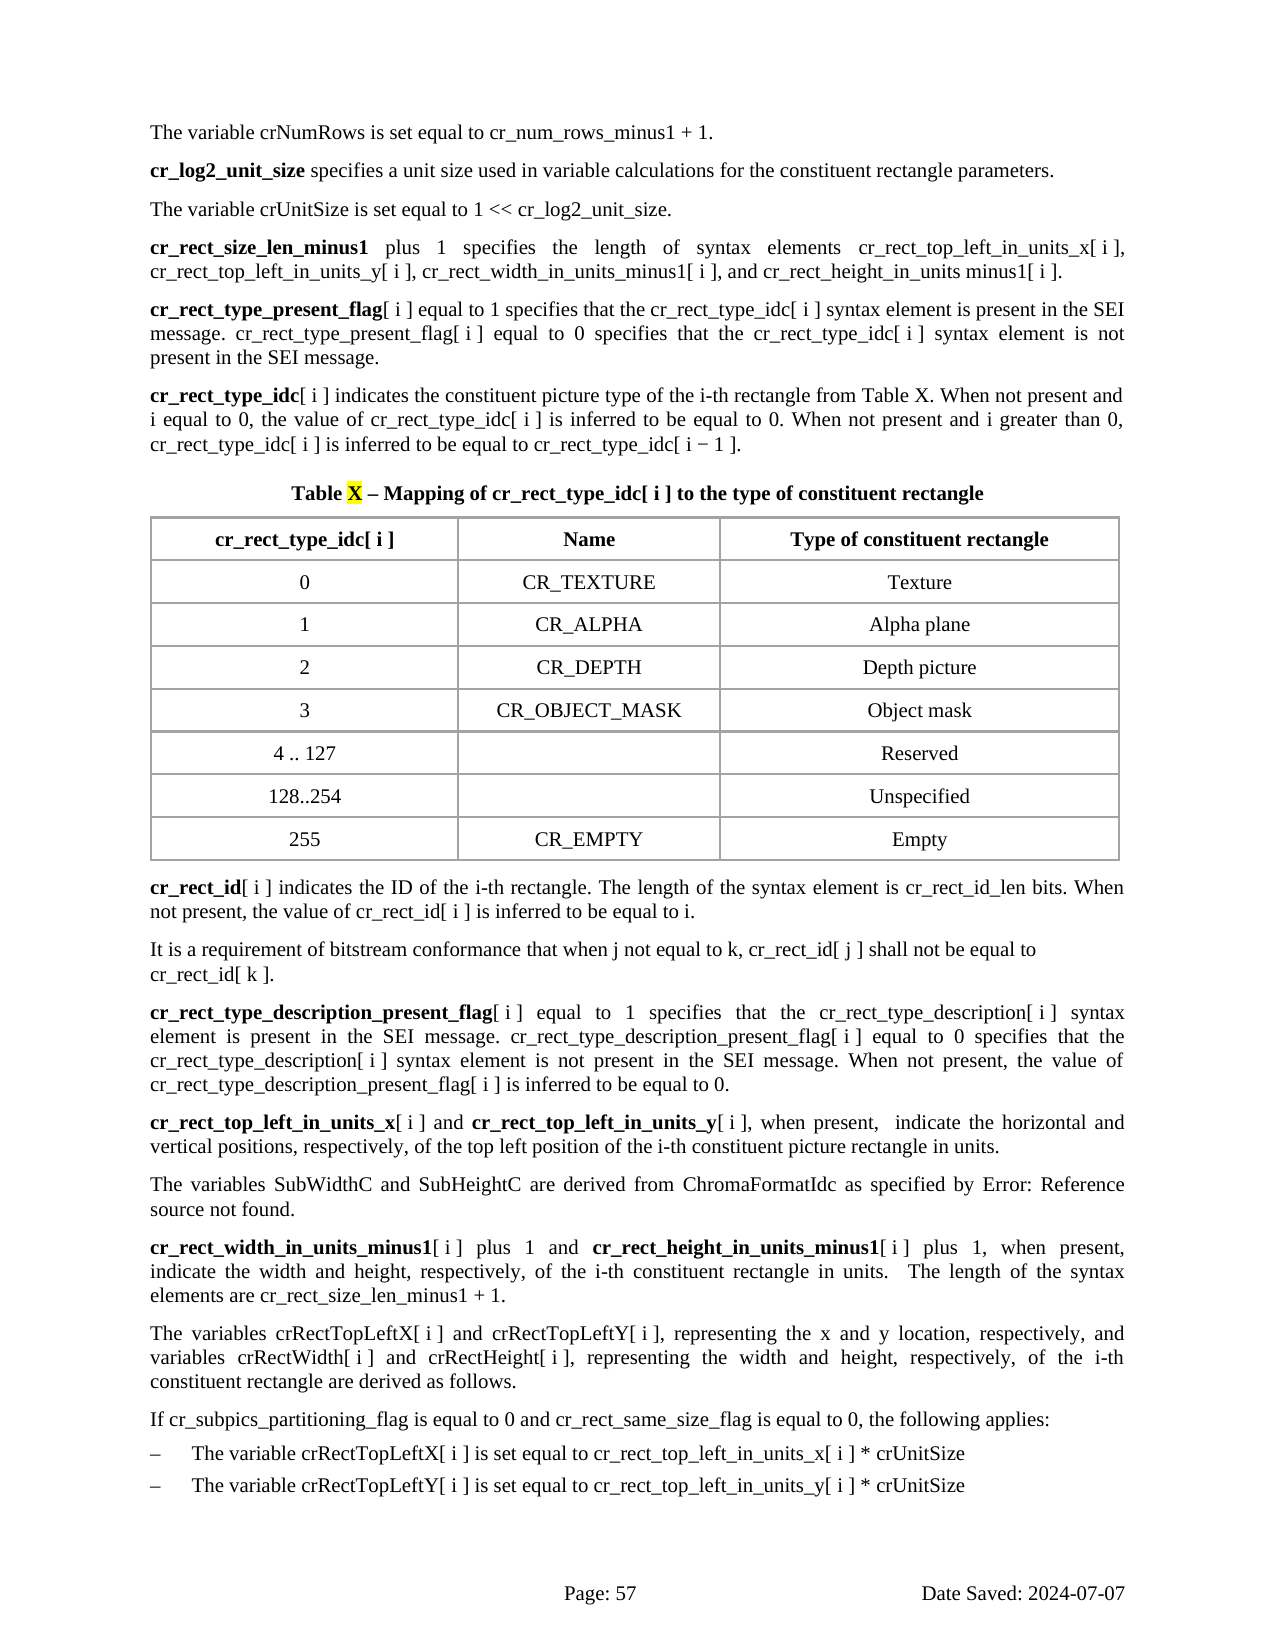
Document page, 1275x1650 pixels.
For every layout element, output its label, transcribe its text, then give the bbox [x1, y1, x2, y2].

text – The variable crRectTopLeftY[ i ] is set equal to cr_rect_top_left_in_units_y[ i ] * crUnitSize [150, 1473, 1125, 1497]
table_cell 2 [152, 647, 457, 688]
table_cell CR_EMPTY [459, 818, 719, 859]
text – The variable crRectTopLeftX[ i ] is set equal to cr_rect_top_left_in_units_x[ i ] * crUnitSize [150, 1440, 1125, 1464]
table_cell CR_OBJECT_MASK [459, 690, 719, 730]
text If cr_subpics_partitioning_flag is equal to 0 and cr_rect_same_size_flag is equal to 0, the following applies: [150, 1407, 1125, 1431]
table_cell 0 [152, 561, 457, 602]
text The variables crRectTopLeftX[ i ] and crRectTopLeftY[ i ], representing the x and y location, respectively, and variables crRectWidth[ i ] and crRectHeight[ i ], representing the width and height, respectively, of the i-th constituent rectangle are derived as follows. [150, 1321, 1125, 1393]
table_header Name [459, 519, 719, 559]
text The variable crUnitSize is set equal to 1 << cr_log2_unit_size. [150, 196, 1125, 221]
table_cell 255 [152, 818, 457, 859]
text It is a requirement of bitstream conformance that when j not equal to k, cr_rect_id[ j ] shall not be equal to cr_rect_id[ k ]. [150, 937, 1125, 986]
table_cell Object mask [721, 690, 1118, 730]
text cr_rect_width_in_units_minus1[ i ] plus 1 and cr_rect_height_in_units_minus1[ i ] plus 1, when present, indicate the width and height, respectively, of the i-th constituent rectangle in units. The length of the syntax elements are cr_rect_size_len_minus1 + 1. [150, 1235, 1125, 1307]
table_cell 4 .. 127 [152, 733, 457, 773]
text cr_rect_top_left_in_units_x[ i ] and cr_rect_top_left_in_units_y[ i ], when present, indicate the horizontal and vertical positions, respectively, of the top left position of the i-th constituent picture rectangle in units. [150, 1110, 1125, 1158]
table_cell 128..254 [152, 775, 457, 816]
table_cell CR_ALPHA [459, 604, 719, 645]
text cr_rect_size_len_minus1 plus 1 specifies the length of syntax elements cr_rect_top_left_in_units_x[ i ], cr_rect_top_left_in_units_y[ i ], cr_rect_width_in_units_minus1[ i ], and cr_rect_height_in_units minus1[ i ]. [150, 235, 1125, 283]
table_cell Depth picture [721, 647, 1118, 688]
table_header Type of constituent rectangle [721, 519, 1118, 559]
text cr_rect_type_present_flag[ i ] equal to 1 specifies that the cr_rect_type_idc[ i ] syntax element is present in the SEI message. cr_rect_type_present_flag[ i ] equal to 0 specifies that the cr_rect_type_idc[ i ] syntax element is not present in the SEI message. [150, 297, 1125, 369]
text cr_rect_type_description_present_flag[ i ] equal to 1 specifies that the cr_rect_type_description[ i ] syntax element is present in the SEI message. cr_rect_type_description_present_flag[ i ] equal to 0 specifies that the cr_rect_type_description[ i ] syntax element is not present in the SEI message. When not present, the value of cr_rect_type_description_present_flag[ i ] is inferred to be equal to 0. [150, 1000, 1125, 1096]
text cr_log2_unit_size specifies a unit size used in variable calculations for the constituent rectangle parameters. [150, 158, 1125, 182]
table_cell Alpha plane [721, 604, 1118, 645]
table_cell Reserved [721, 733, 1118, 773]
table_cell Unspecified [721, 775, 1118, 816]
text Table X – Mapping of cr_rect_type_idc[ i ] to the type of constituent rectangle [362, 481, 1125, 504]
text cr_rect_id[ i ] indicates the ID of the i-th rectangle. The length of the syntax element is cr_rect_id_len bits. When not present, the value of cr_rect_id[ i ] is inferred to be equal to i. [150, 875, 1125, 923]
text cr_rect_type_idc[ i ] indicates the constituent picture type of the i-th rectangle from Table X. When not present and i equal to 0, the value of cr_rect_type_idc[ i ] is inferred to be equal to 0. When not present and i greater than 0, cr_rect_type_idc[ i ] is inferred to be equal to cr_rect_type_idc[ i − 1 ]. [150, 383, 1125, 456]
table_cell 1 [152, 604, 457, 645]
text The variable crNumRows is set equal to cr_num_rows_minus1 + 1. [150, 120, 1125, 144]
table_cell CR_TEXTURE [459, 561, 719, 602]
table_cell [459, 733, 719, 773]
table_header cr_rect_type_idc[ i ] [152, 519, 457, 559]
table_cell [459, 775, 719, 816]
table_cell CR_DEPTH [459, 647, 719, 688]
table_cell Empty [721, 818, 1118, 859]
table_cell 3 [152, 690, 457, 730]
table_cell Texture [721, 561, 1118, 602]
